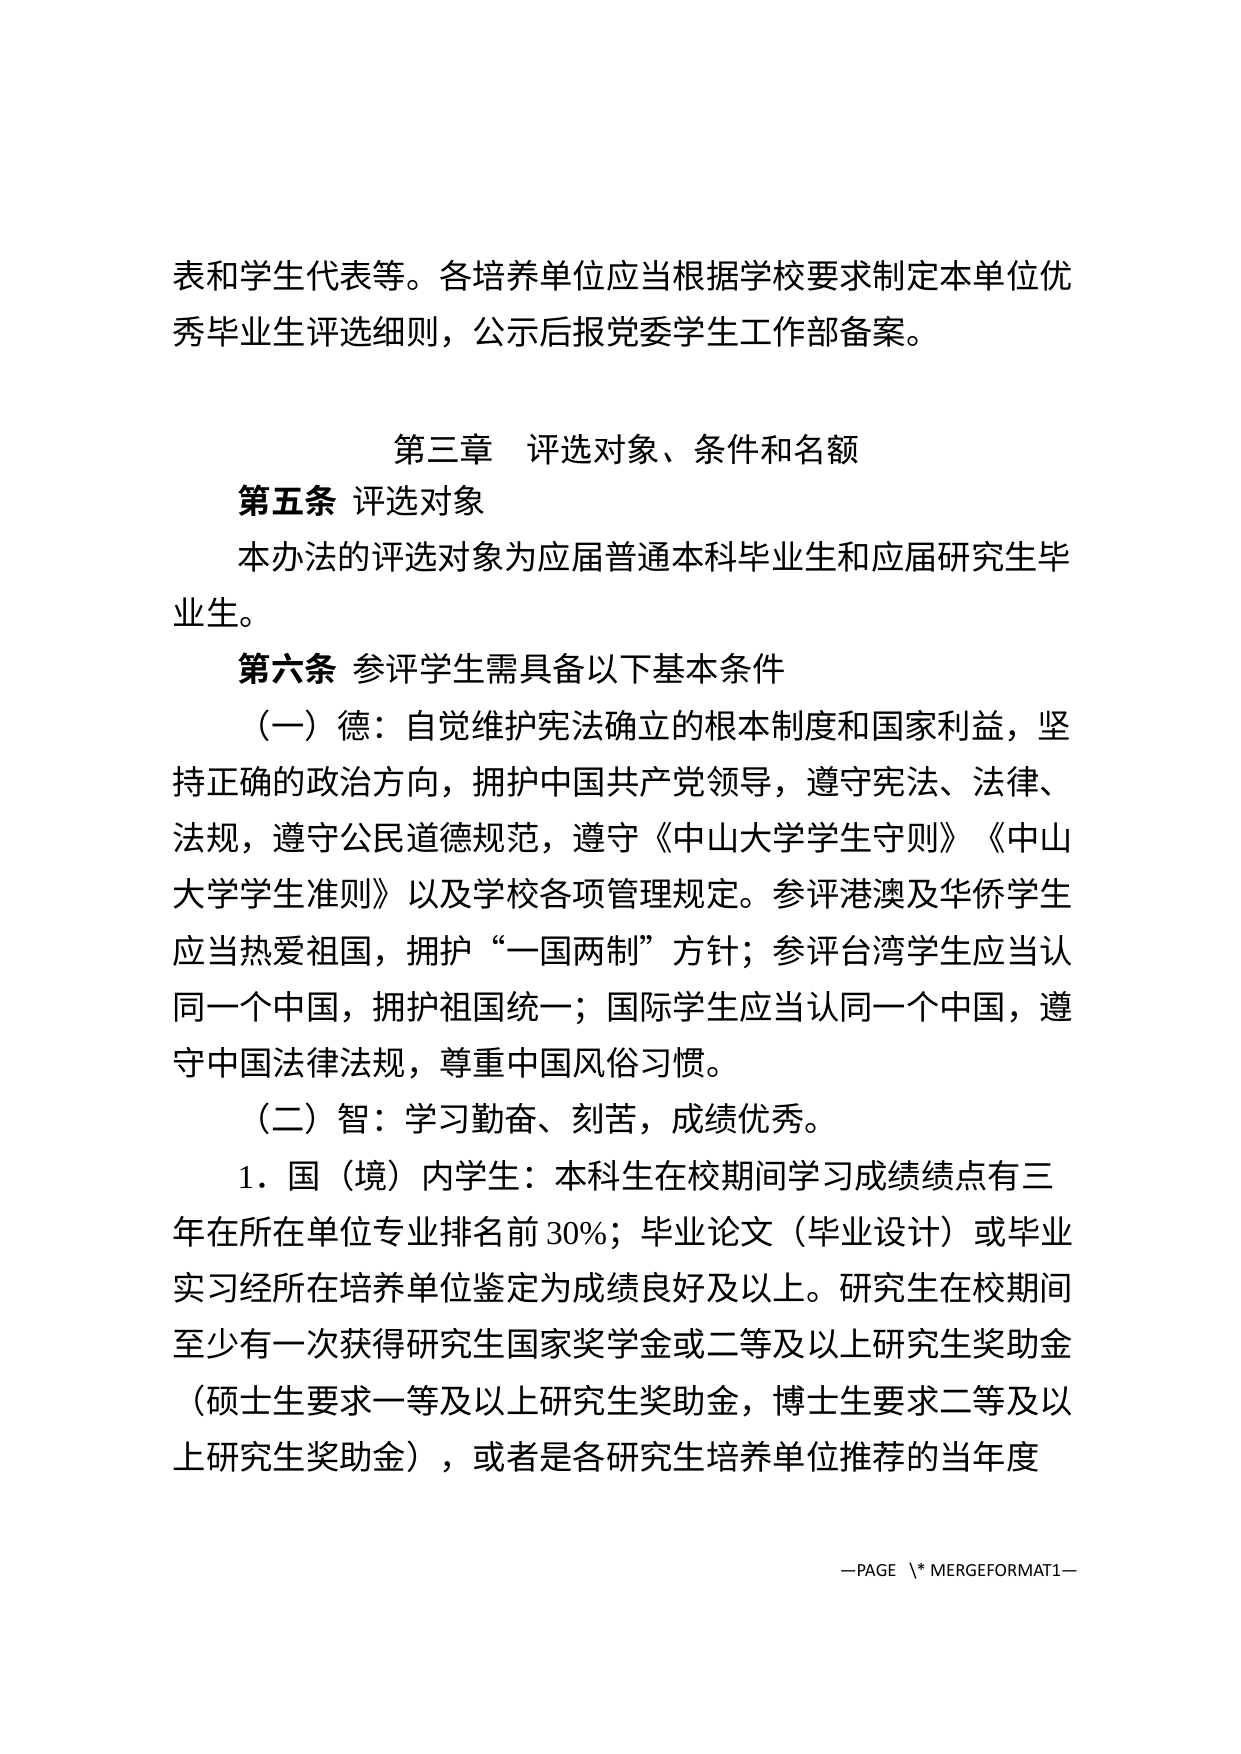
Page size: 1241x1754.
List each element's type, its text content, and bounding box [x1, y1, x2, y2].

text 第五条 评选对象 [172, 466, 1079, 523]
text （一）德：自觉维护宪法确立的根本制度和国家利益，坚持正确的政治方向，拥护中国共产党领导，遵守宪法、法律、法规，遵守公民道德规范，遵守《中山大学学生守则》《中山大学学生准则》以及学校各项管理规定。参评港澳及华侨学生应当热爱祖国，拥护“一国两制”方针；参评台湾学生应当认同一个中国，拥护祖国统一；国际学生应当认同一个中国，遵守中国法律法规，尊重中国风俗习惯。 [172, 691, 1079, 1085]
text （二）智：学习勤奋、刻苦，成绩优秀。 [172, 1085, 1079, 1141]
text 本办法的评选对象为应届普通本科毕业生和应届研究生毕业生。 [172, 523, 1079, 635]
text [172, 241, 1079, 354]
text 第六条 参评学生需具备以下基本条件 [172, 635, 1079, 691]
text 第三章 评选对象、条件和名额 [172, 410, 1079, 466]
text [172, 1141, 1079, 1479]
